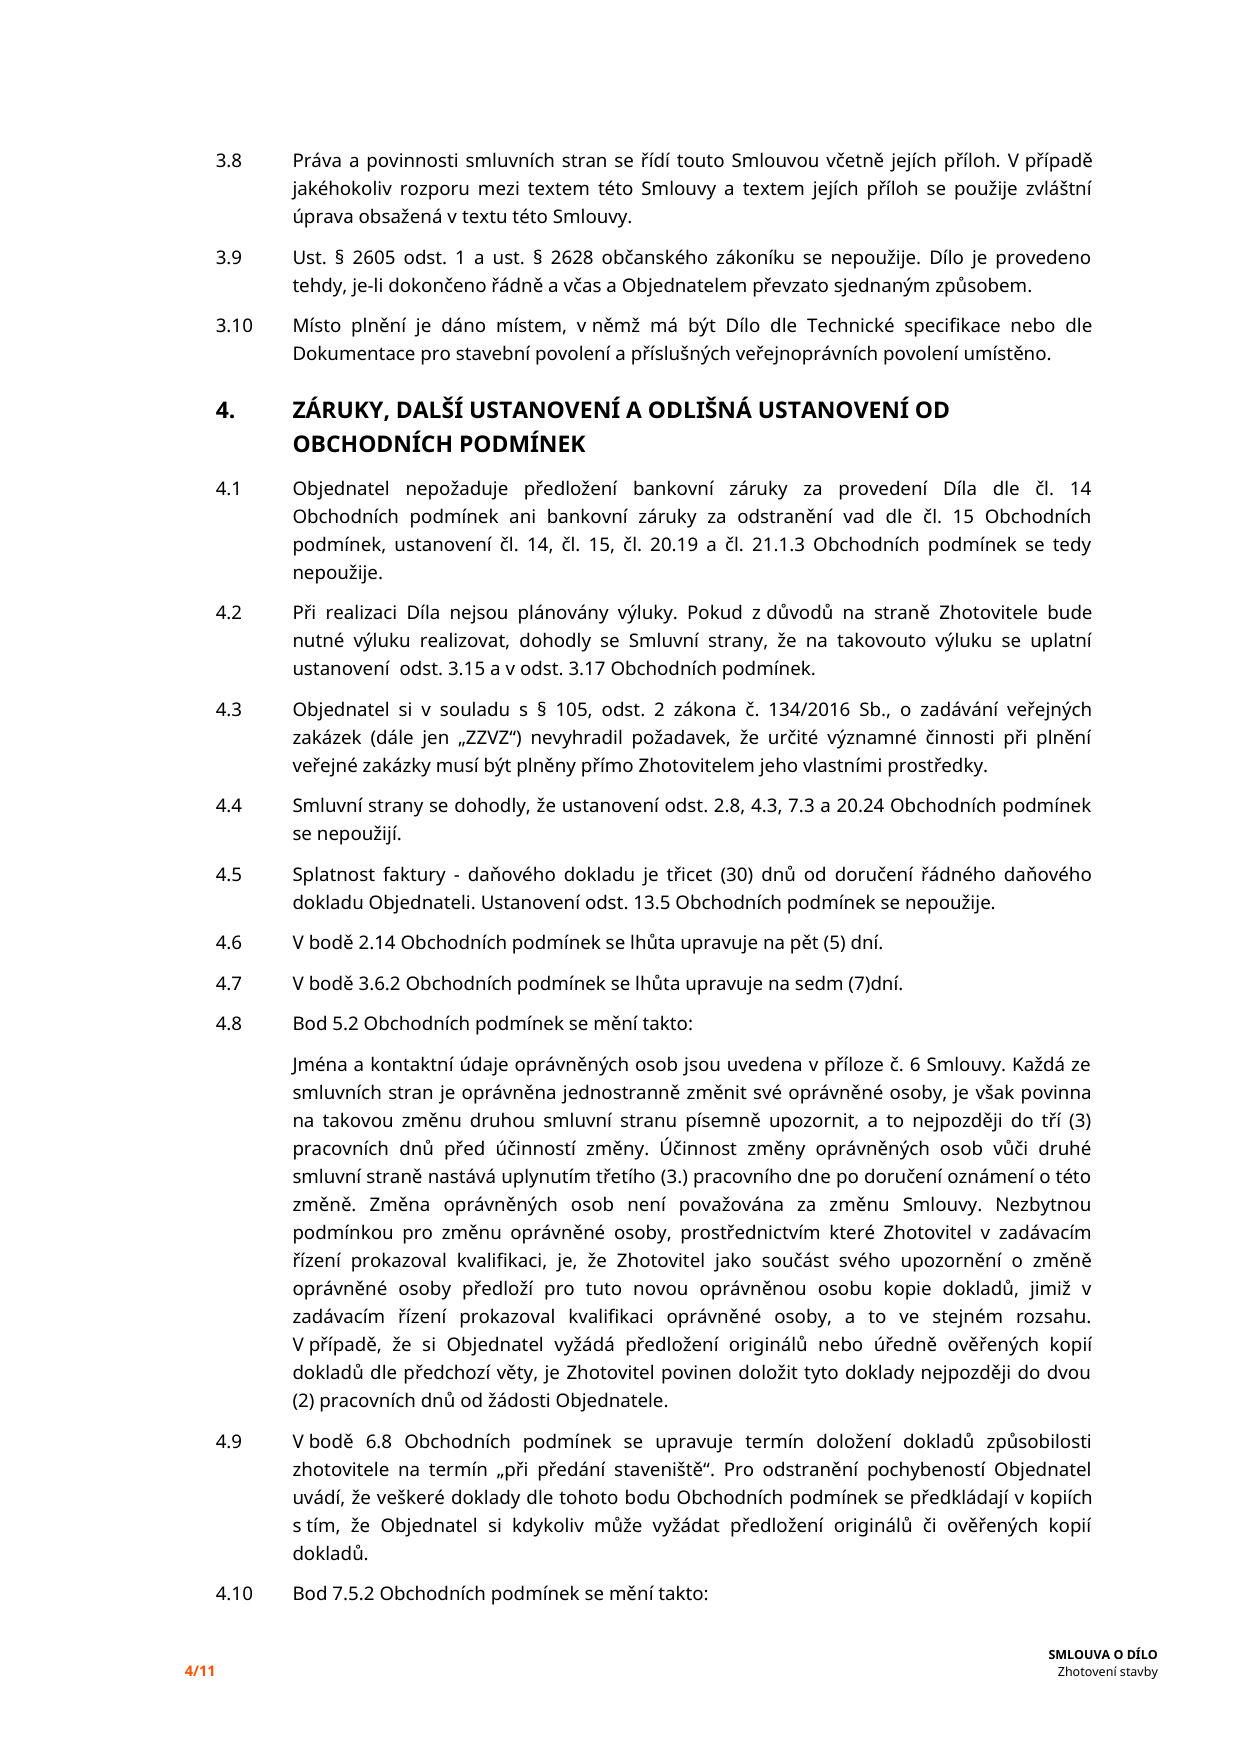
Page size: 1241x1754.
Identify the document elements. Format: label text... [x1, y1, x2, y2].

text Objednatel si v souladu s § 105, odst. 2 zákona č. 134/2016 Sb., o zadávání veřejných zakázek (dále jen „ZZVZ“) nevyhradil požadavek, že určité významné činnosti při plnění veřejné zakázky musí být plněny přímo Zhotovitelem jeho vlastními prostředky. [216, 696, 1093, 778]
text Bod 7.5.2 Obchodních podmínek se mění takto: [216, 1581, 1093, 1606]
text Objednatel nepožaduje předložení bankovní záruky za provedení Díla dle čl. 14 Obchodních podmínek ani bankovní záruky za odstranění vad dle čl. 15 Obchodních podmínek, ustanovení čl. 14, čl. 15, čl. 20.19 a čl. 21.1.3 Obchodních podmínek se tedy nepoužije. [216, 475, 1093, 584]
text Při realizaci Díla nejsou plánovány výluky. Pokud z důvodů na straně Zhotovitele bude nutné výluku realizovat, dohodly se Smluvní strany, že na takovouto výluku se uplatní ustanovení odst. 3.15 a v odst. 3.17 Obchodních podmínek. [216, 599, 1093, 681]
text Místo plnění je dáno místem, v němž má být Dílo dle Technické specifikace nebo dle Dokumentace pro stavební povolení a příslušných veřejnoprávních povolení umístěno. [216, 313, 1093, 366]
text V bodě 6.8 Obchodních podmínek se upravuje termín doložení dokladů způsobilosti zhotovitele na termín „při předání staveniště“. Pro odstranění pochybeností Objednatel uvádí, že veškeré doklady dle tohoto bodu Obchodních podmínek se předkládají v kopiích s tím, že Objednatel si kdykoliv může vyžádat předložení originálů či ověřených kopií dokladů. [216, 1428, 1093, 1566]
text Splatnost faktury - daňového dokladu je třicet (30) dnů od doručení řádného daňového dokladu Objednateli. Ustanovení odst. 13.5 Obchodních podmínek se nepoužije. [216, 861, 1093, 915]
text ZÁRUKY, DALŠÍ USTANOVENÍ A ODLIŠNÁ USTANOVENÍ OD OBCHODNÍCH PODMÍNEK [216, 394, 1093, 459]
text V bodě 3.6.2 Obchodních podmínek se lhůta upravuje na sedm (7)dní. [216, 970, 1093, 996]
text Smluvní strany se dohodly, že ustanovení odst. 2.8, 4.3, 7.3 a 20.24 Obchodních podmínek se nepoužijí. [216, 793, 1093, 846]
text Práva a povinnosti smluvních stran se řídí touto Smlouvou včetně jejích příloh. V případě jakéhokoliv rozporu mezi textem této Smlouvy a textem jejích příloh se použije zvláštní úprava obsažená v textu této Smlouvy. [216, 147, 1093, 229]
text Bod 5.2 Obchodních podmínek se mění takto: [216, 1011, 1093, 1036]
text Jména a kontaktní údaje oprávněných osob jsou uvedena v příloze č. 6 Smlouvy. Každá ze smluvních stran je oprávněna jednostranně změnit své oprávněné osoby, je však povinna na takovou změnu druhou smluvní stranu písemně upozornit, a to nejpozději do tří (3) pracovních dnů před účinností změny. Účinnost změny oprávněných osob vůči druhé smluvní straně nastává uplynutím třetího (3.) pracovního dne po doručení oznámení o této změně. Změna oprávněných osob není považována za změnu Smlouvy. Nezbytnou podmínkou pro změnu oprávněné osoby, prostřednictvím které Zhotovitel v zadávacím řízení prokazoval kvalifikaci, je, že Zhotovitel jako součást svého upozornění o změně oprávněné osoby předloží pro tuto novou oprávněnou osobu kopie dokladů, jimiž v zadávacím řízení prokazoval kvalifikaci oprávněné osoby, a to ve stejném rozsahu. V případě, že si Objednatel vyžádá předložení originálů nebo úředně ověřených kopií dokladů dle předchozí věty, je Zhotovitel povinen doložit tyto doklady nejpozději do dvou (2) pracovních dnů od žádosti Objednatele. [292, 1051, 1093, 1413]
text V bodě 2.14 Obchodních podmínek se lhůta upravuje na pět (5) dní. [216, 930, 1093, 955]
text Ust. § 2605 odst. 1 a ust. § 2628 občanského zákoníku se nepoužije. Dílo je provedeno tehdy, je-li dokončeno řádně a včas a Objednatelem převzato sjednaným způsobem. [216, 244, 1093, 298]
